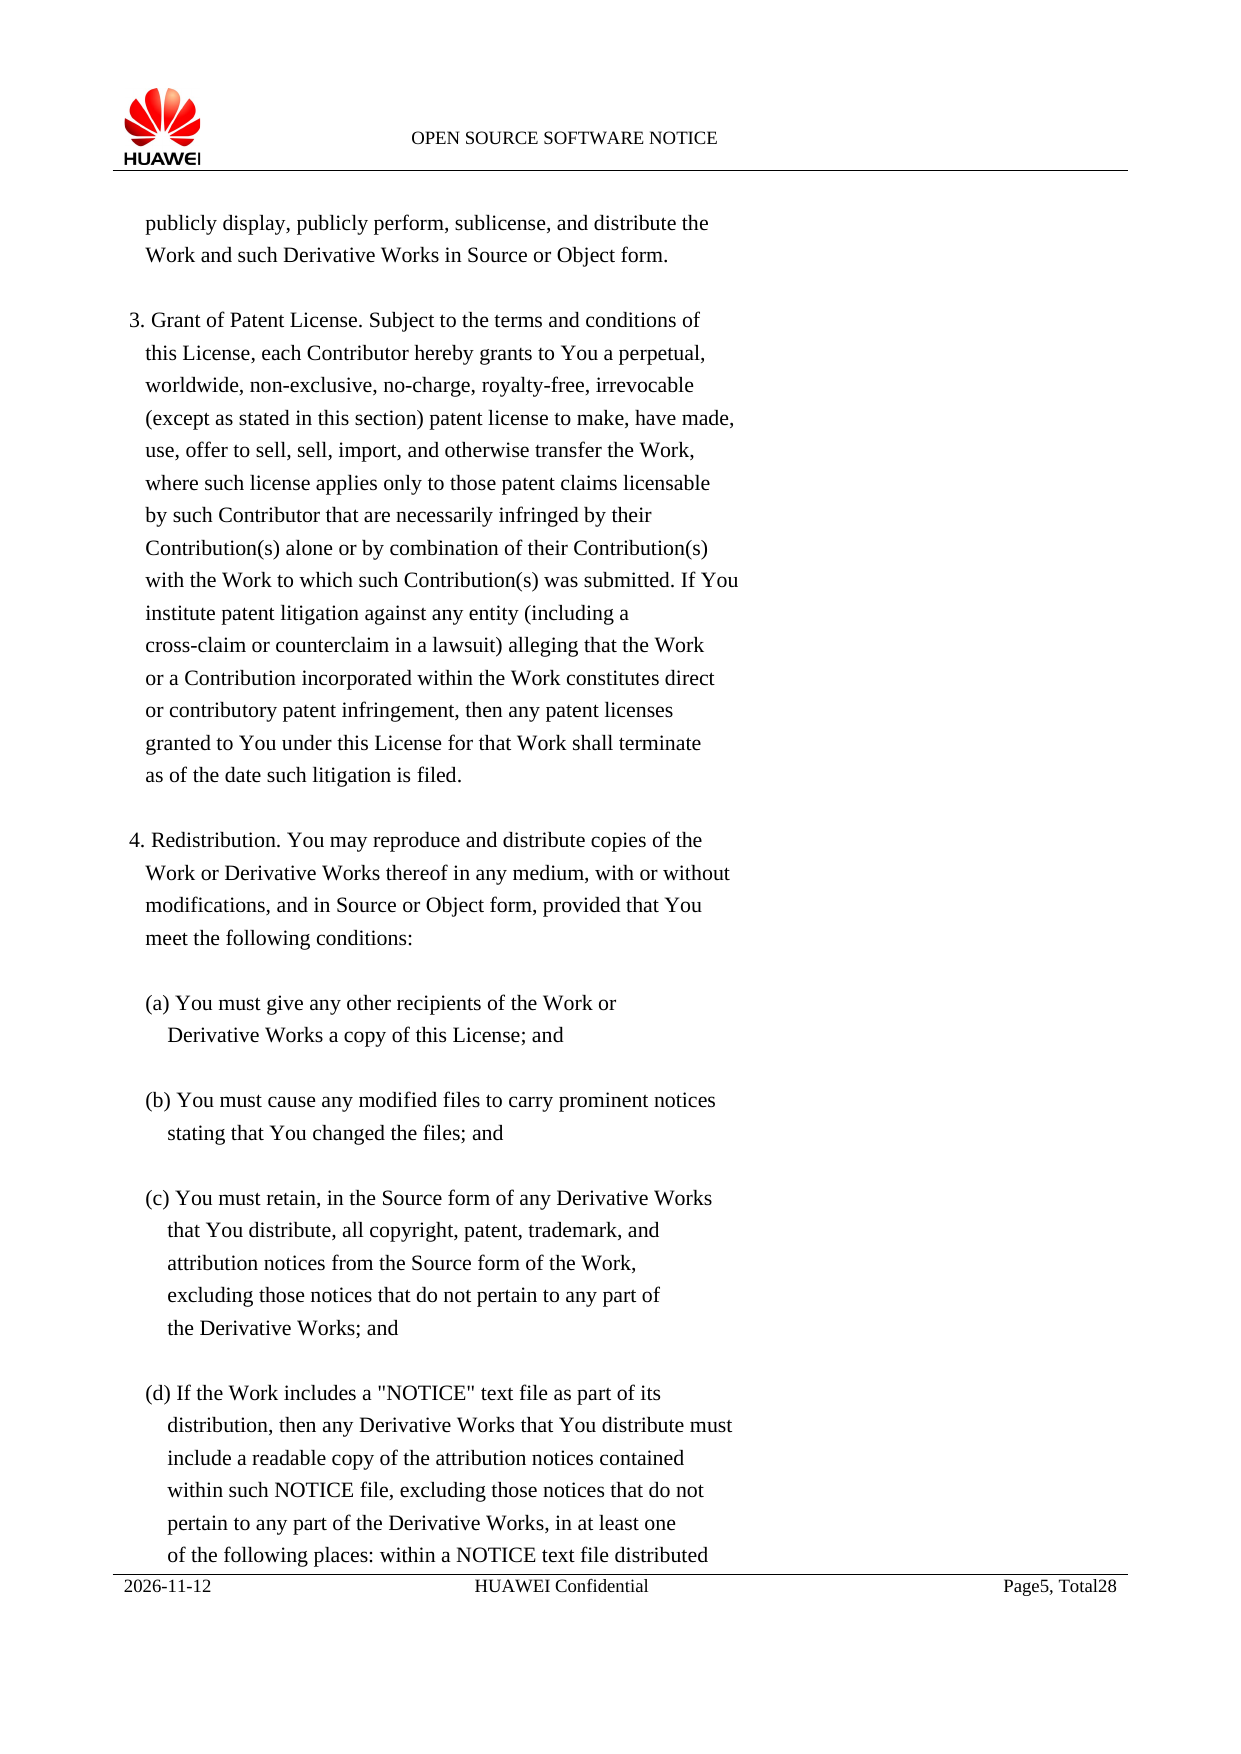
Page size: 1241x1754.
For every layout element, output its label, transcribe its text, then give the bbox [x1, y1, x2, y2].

picture [124, 88, 201, 165]
